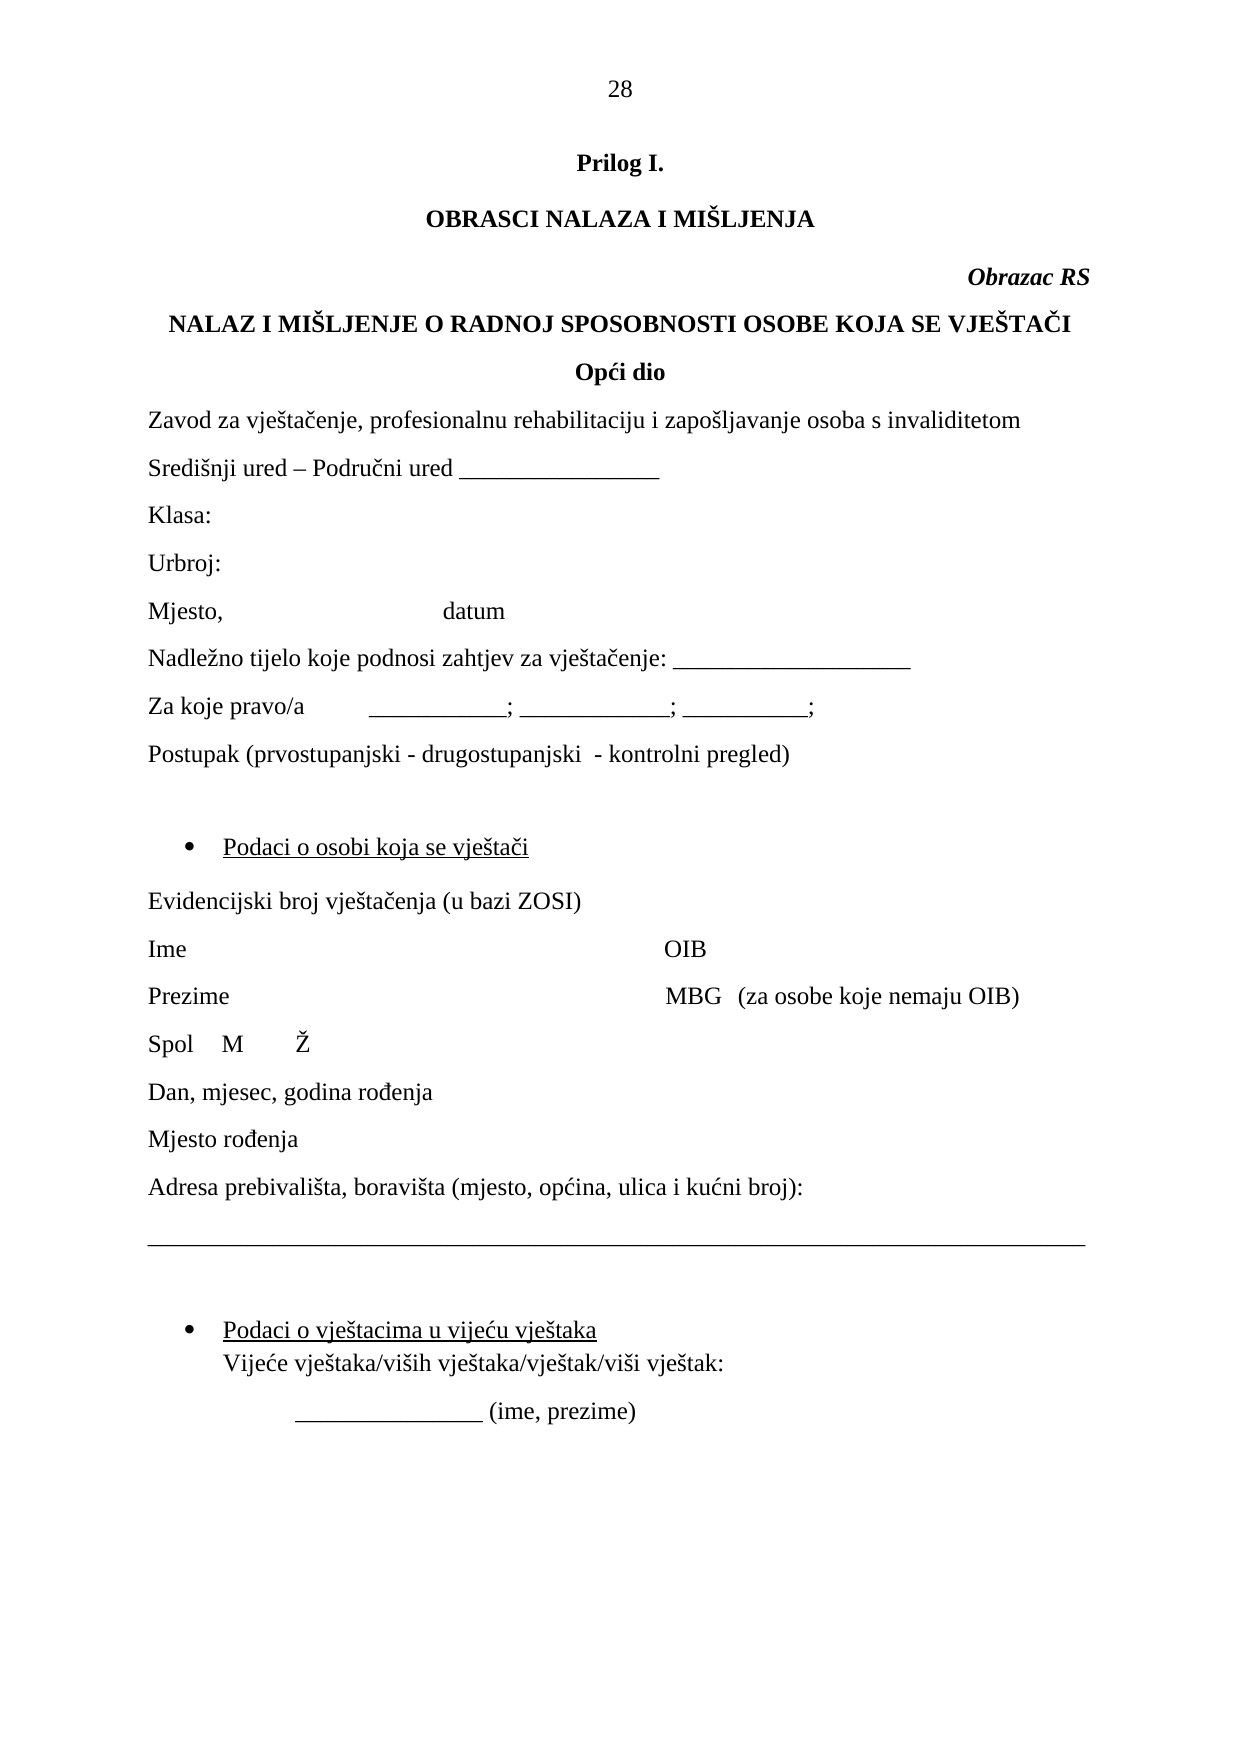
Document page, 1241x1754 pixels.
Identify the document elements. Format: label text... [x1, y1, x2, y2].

text Adresa prebivališta, boravišta (mjesto, općina, ulica i kućni broj): [148, 1172, 1093, 1201]
text Ime OIB [148, 934, 1093, 962]
text Prilog I. [148, 148, 1093, 176]
text Urbroj: [148, 548, 1093, 577]
text OBRASCI NALAZA I MIŠLJENJA [148, 204, 1093, 233]
text NALAZ I MIŠLJENJE O RADNOJ SPOSOBNOSTI OSOBE KOJA SE VJEŠTAČI [148, 309, 1093, 338]
text _______________ (ime, prezime) [221, 1396, 1093, 1425]
text Mjesto, datum [148, 596, 1093, 624]
text Središnji ured – Područni ured ________________ [148, 453, 1093, 481]
text Za koje pravo/a ___________; ____________; __________; [148, 691, 1093, 720]
text Spol M Ž [148, 1029, 1093, 1058]
text Dan, mjesec, godina rođenja [148, 1077, 1093, 1106]
text Obrazac RS [148, 262, 1093, 291]
list Podaci o osobi koja se vještači [185, 832, 1093, 861]
text Opći dio [148, 357, 1093, 386]
text Postupak (prvostupanjski - drugostupanjski - kontrolni pregled) [148, 739, 1093, 768]
text Mjesto rođenja [148, 1124, 1093, 1153]
list Vijeće vještaka/viših vještaka/vještak/viši vještak: [223, 1348, 1093, 1377]
text ___________________________________________________________________________ [148, 1220, 1093, 1249]
text Zavod za vještačenje, profesionalnu rehabilitaciju i zapošljavanje osoba s invaliditetom [148, 405, 1093, 434]
text Klasa: [148, 500, 1093, 529]
list Podaci o vještacima u vijeću vještaka [185, 1315, 1093, 1344]
text Nadležno tijelo koje podnosi zahtjev za vještačenje: ___________________ [148, 643, 1093, 672]
text Evidencijski broj vještačenja (u bazi ZOSI) [148, 886, 1093, 915]
text Prezime MBG (za osobe koje nemaju OIB) [148, 981, 1093, 1010]
